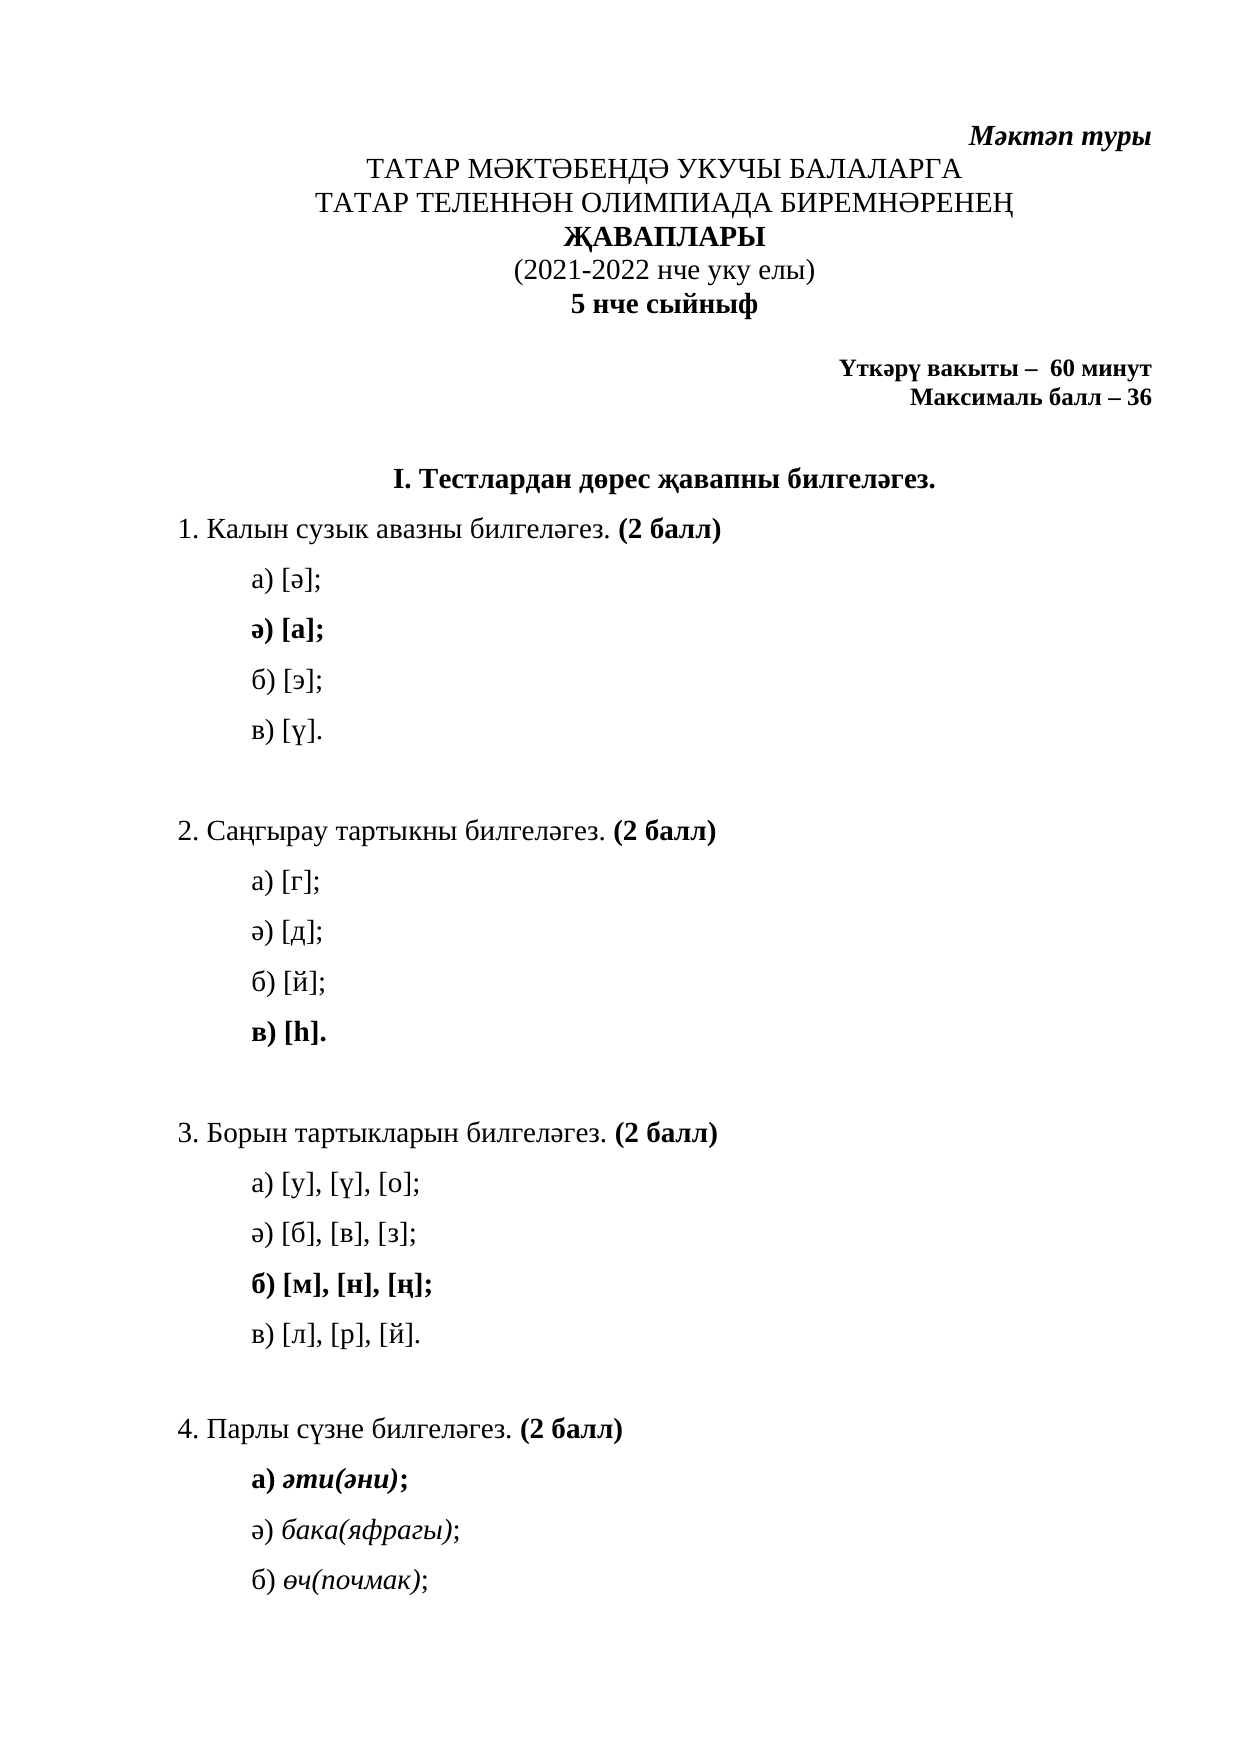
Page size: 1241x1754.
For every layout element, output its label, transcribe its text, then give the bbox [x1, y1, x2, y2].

text ә) бака(яфрагы); [177, 1512, 1152, 1545]
text ә) [б], [в], [з]; [177, 1215, 1152, 1249]
text Максималь балл – 36 [177, 382, 1152, 410]
text а) әти(әни); [177, 1461, 1152, 1495]
text (2021-2022 нче уку елы) [177, 252, 1152, 286]
text ТАТАР МӘКТӘБЕНДӘ УКУЧЫ БАЛАЛАРГА [177, 152, 1152, 185]
text 3. Борын тартыкларын билгеләгез. (2 балл) [177, 1115, 1152, 1148]
text в) [ү]. [177, 712, 1152, 746]
text в) [л], [р], [й]. [177, 1316, 1152, 1349]
text 5 нче сыйныф [177, 286, 1152, 319]
text I. Тестлардан дөрес җавапны билгеләгез. [177, 461, 1152, 494]
text Мәктәп туры [177, 118, 1152, 152]
text ТАТАР ТЕЛЕННӘН ОЛИМПИАДА БИРЕМНӘРЕНЕҢ [177, 185, 1152, 219]
text б) [м], [н], [ң]; [177, 1266, 1152, 1299]
text ә) [а]; [177, 612, 1152, 645]
text б) өч(почмак); [177, 1562, 1152, 1596]
text б) [й]; [177, 964, 1152, 997]
text Үткәрү вакыты – 60 минут [177, 353, 1152, 382]
text в) [һ]. [177, 1014, 1152, 1048]
text ҖАВАПЛАРЫ [177, 219, 1152, 252]
text а) [ә]; [177, 561, 1152, 595]
text 2. Саңгырау тартыкны билгеләгез. (2 балл) [177, 813, 1152, 846]
text б) [э]; [177, 662, 1152, 696]
text ә) [д]; [177, 913, 1152, 947]
text 4. Парлы сүзне билгеләгез. (2 балл) [177, 1411, 1152, 1445]
text а) [у], [ү], [о]; [177, 1165, 1152, 1199]
text а) [г]; [177, 863, 1152, 897]
text 1. Калын сузык авазны билгеләгез. (2 балл) [177, 511, 1152, 544]
